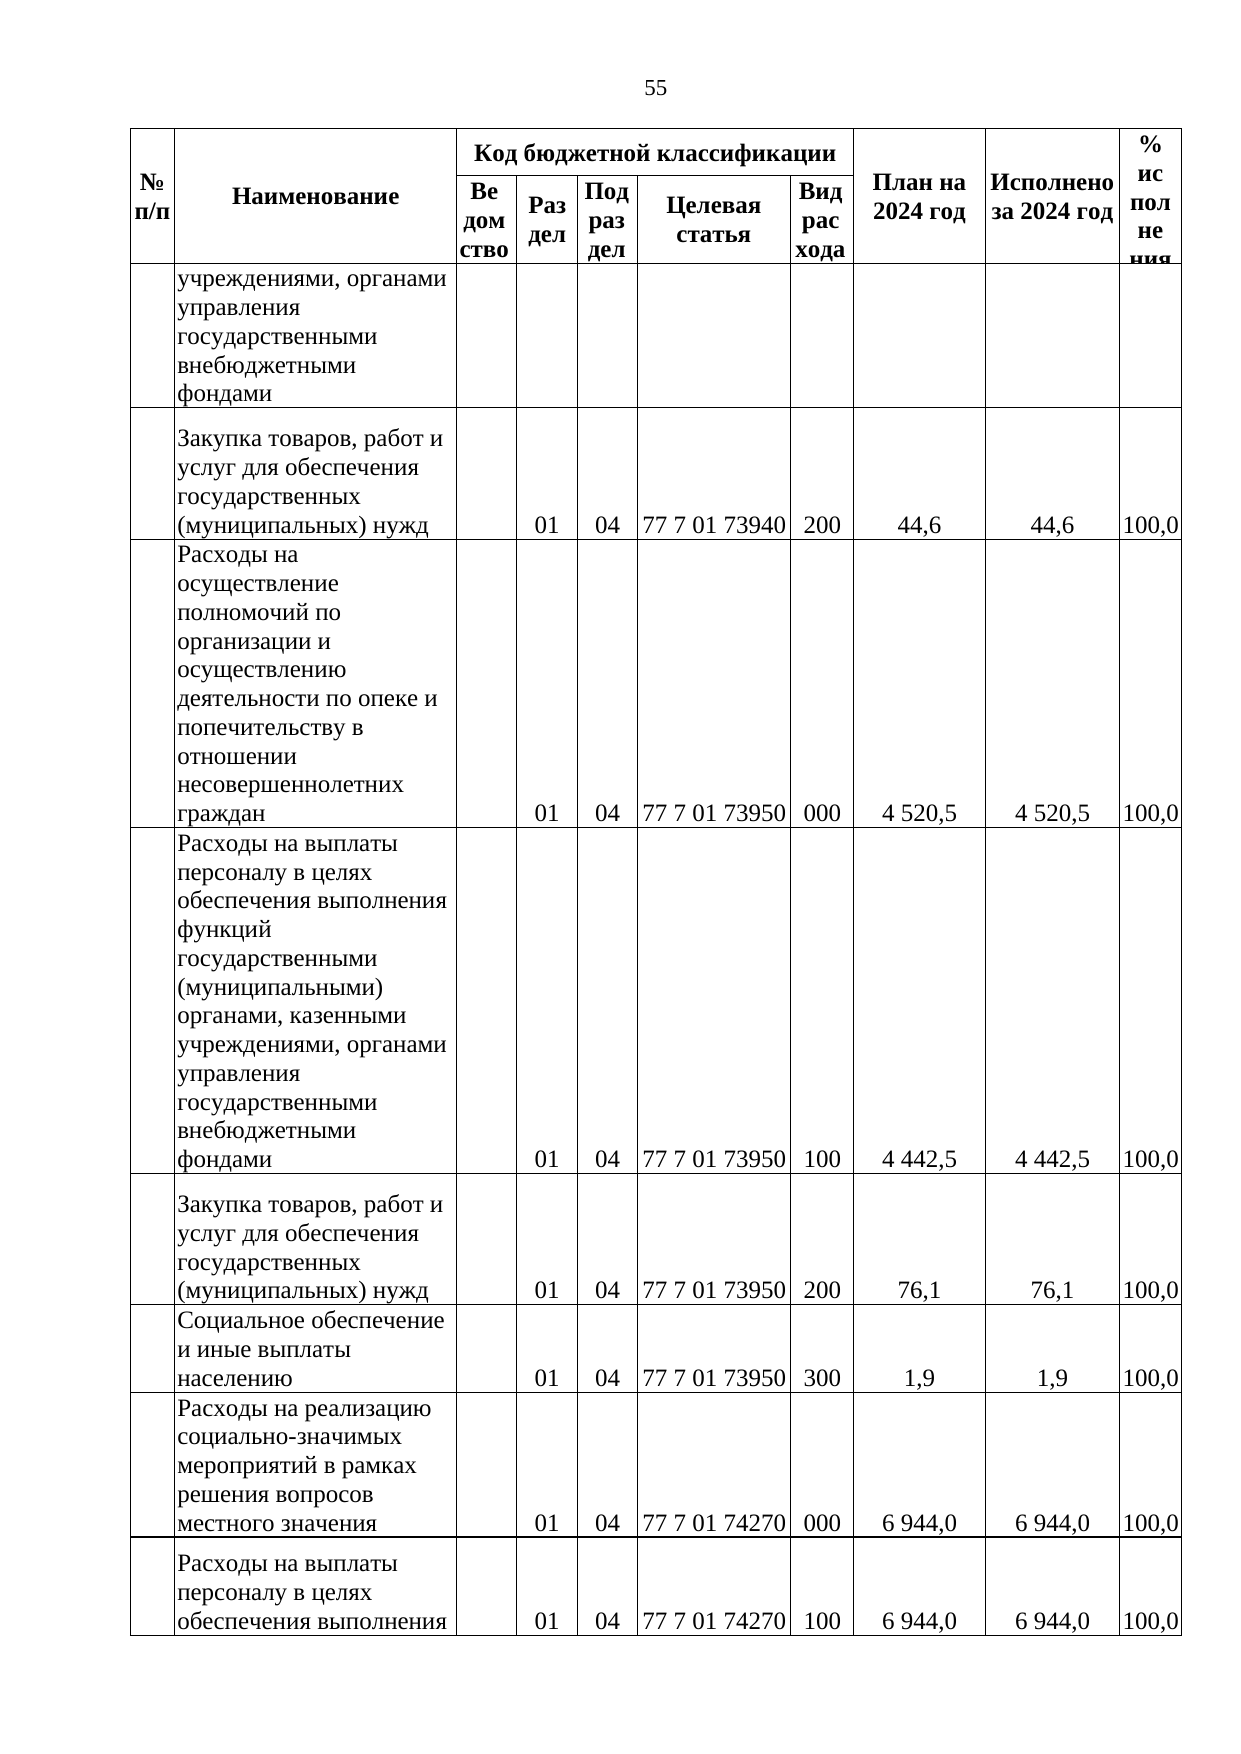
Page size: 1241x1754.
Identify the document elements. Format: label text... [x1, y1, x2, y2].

table_cell Целевая статья [638, 176, 790, 262]
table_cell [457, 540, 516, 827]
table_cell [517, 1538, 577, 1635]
table_header План на 2024 год [854, 129, 985, 262]
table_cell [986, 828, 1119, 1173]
table_header Код бюджетной классификации [457, 129, 853, 175]
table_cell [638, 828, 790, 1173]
table_cell Вид рас хода [791, 176, 853, 262]
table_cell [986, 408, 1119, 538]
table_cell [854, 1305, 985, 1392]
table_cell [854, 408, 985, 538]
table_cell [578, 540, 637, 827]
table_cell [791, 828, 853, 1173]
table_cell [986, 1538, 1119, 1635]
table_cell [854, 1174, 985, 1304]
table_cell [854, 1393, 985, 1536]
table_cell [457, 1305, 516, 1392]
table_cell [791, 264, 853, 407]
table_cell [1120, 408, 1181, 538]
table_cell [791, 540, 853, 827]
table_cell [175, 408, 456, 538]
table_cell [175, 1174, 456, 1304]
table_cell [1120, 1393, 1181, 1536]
table_header Исполнено за 2024 год [986, 129, 1119, 262]
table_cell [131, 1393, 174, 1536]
table_header № п/п [131, 129, 174, 262]
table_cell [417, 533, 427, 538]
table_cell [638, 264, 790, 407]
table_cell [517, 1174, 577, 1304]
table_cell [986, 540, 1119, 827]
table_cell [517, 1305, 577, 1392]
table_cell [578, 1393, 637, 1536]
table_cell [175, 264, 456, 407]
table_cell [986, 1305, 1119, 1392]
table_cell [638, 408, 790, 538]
table_header Наименование [175, 129, 456, 262]
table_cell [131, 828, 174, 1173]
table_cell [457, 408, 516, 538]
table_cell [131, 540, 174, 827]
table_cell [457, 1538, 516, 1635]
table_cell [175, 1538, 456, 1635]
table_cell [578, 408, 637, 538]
table_cell Под раз дел [578, 176, 637, 262]
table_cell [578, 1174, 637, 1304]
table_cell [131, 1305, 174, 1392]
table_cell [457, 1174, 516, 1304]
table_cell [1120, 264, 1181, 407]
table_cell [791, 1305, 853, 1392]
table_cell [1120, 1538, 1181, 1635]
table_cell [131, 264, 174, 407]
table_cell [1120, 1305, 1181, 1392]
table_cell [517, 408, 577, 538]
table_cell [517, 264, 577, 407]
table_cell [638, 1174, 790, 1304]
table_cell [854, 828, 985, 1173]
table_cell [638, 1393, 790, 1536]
table_cell Раз дел [517, 176, 577, 262]
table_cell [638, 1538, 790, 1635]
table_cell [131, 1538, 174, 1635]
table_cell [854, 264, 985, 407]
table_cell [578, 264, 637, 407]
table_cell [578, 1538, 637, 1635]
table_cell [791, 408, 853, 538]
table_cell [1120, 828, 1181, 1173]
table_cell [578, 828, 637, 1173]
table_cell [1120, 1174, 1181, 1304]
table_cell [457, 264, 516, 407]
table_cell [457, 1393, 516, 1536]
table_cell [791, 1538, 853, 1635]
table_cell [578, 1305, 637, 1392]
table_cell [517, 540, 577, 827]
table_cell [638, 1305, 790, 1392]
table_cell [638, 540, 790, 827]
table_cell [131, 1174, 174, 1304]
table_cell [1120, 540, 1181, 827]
table_cell Ве дом ство [457, 176, 516, 262]
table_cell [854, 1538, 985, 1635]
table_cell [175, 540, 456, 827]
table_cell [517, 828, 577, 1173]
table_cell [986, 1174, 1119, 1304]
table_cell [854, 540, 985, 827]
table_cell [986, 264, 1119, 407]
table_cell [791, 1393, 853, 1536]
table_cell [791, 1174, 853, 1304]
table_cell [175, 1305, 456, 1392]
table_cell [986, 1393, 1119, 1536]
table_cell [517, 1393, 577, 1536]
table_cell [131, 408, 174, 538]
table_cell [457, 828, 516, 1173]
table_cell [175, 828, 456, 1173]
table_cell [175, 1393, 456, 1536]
table_header % ис пол не ния [1120, 129, 1181, 262]
